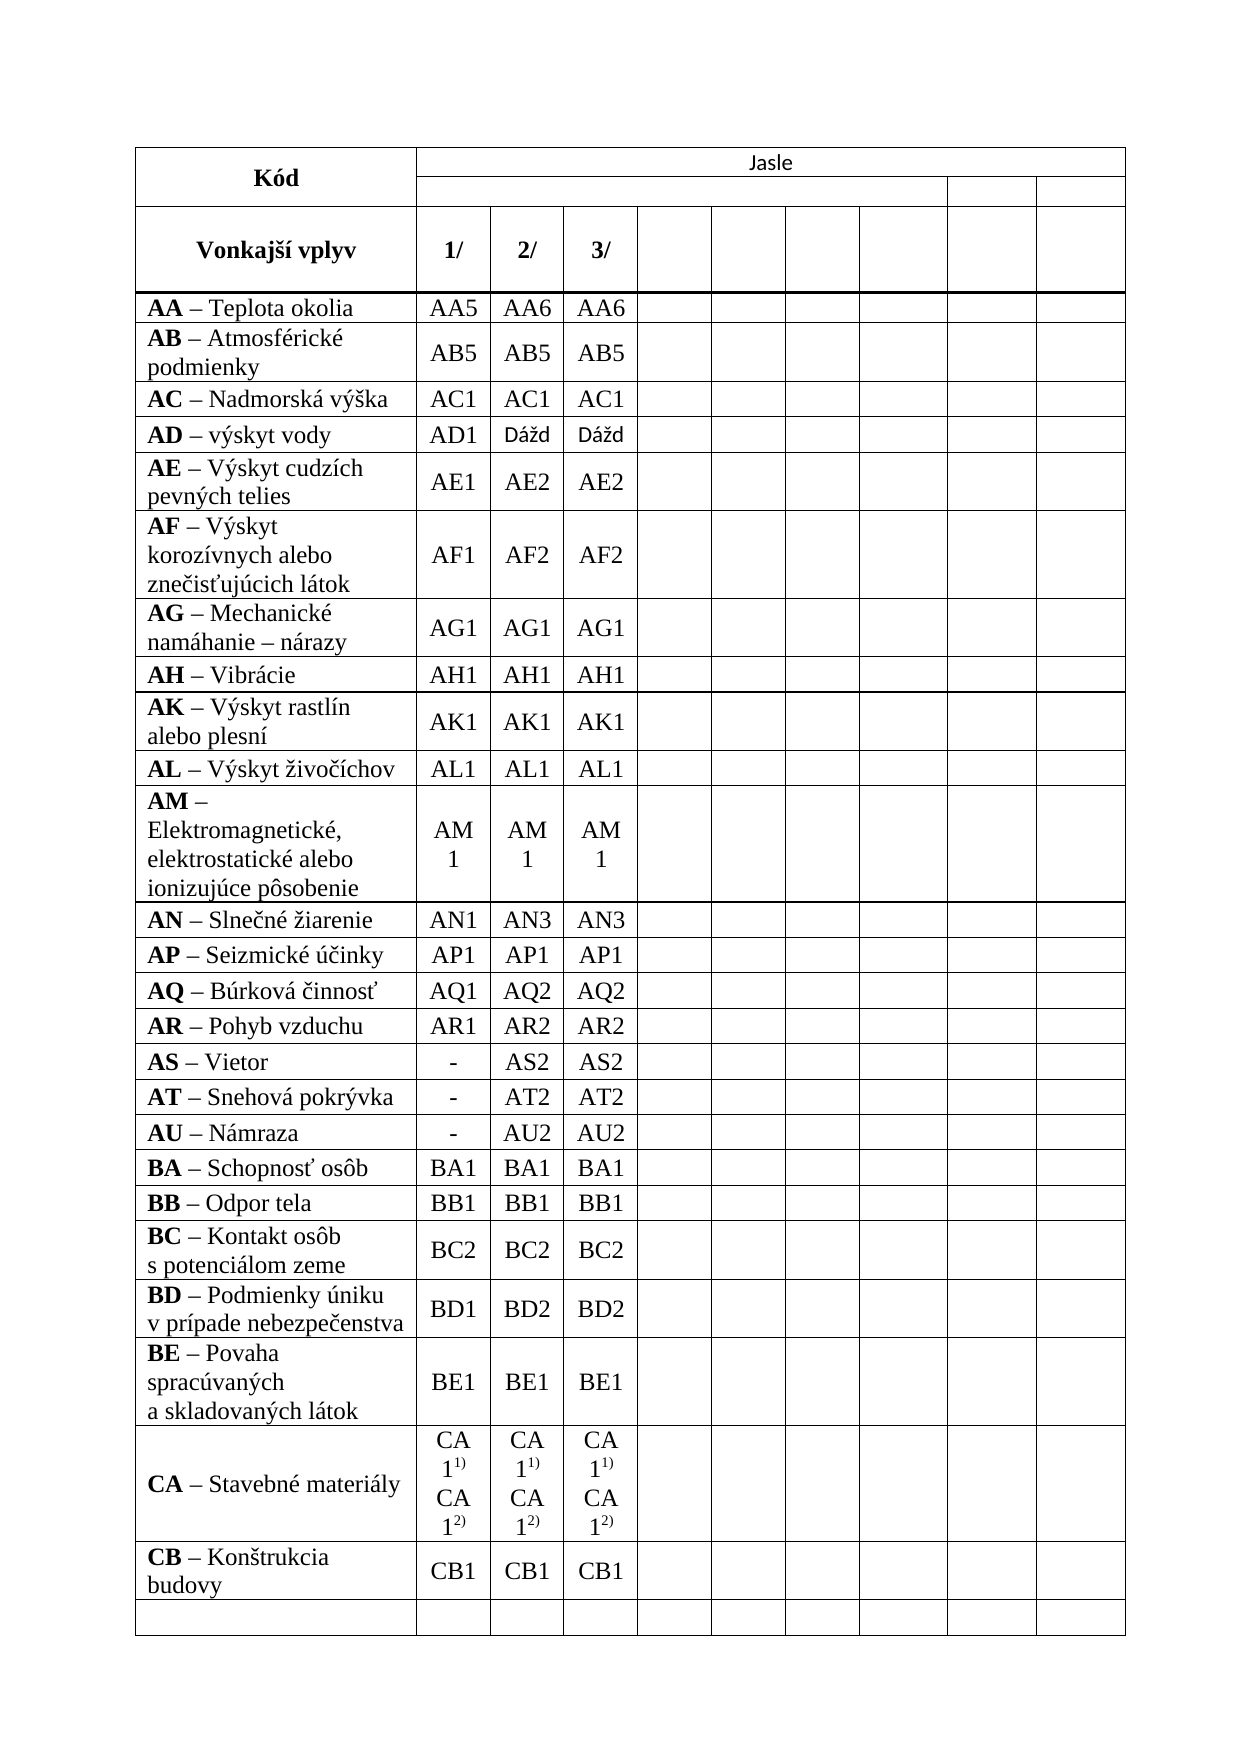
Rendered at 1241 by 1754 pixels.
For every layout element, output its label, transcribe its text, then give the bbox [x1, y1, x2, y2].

table_cell [638, 1338, 711, 1424]
table_cell [638, 751, 711, 785]
table_cell [786, 323, 859, 381]
table_cell AF1 [417, 511, 490, 597]
table_cell BE – Povaha spracúvaných a skladovaných látok [136, 1338, 416, 1424]
table_cell AN – Slnečné žiarenie [136, 903, 416, 937]
table_cell [712, 1426, 785, 1541]
table_cell [564, 1600, 637, 1634]
table_cell [860, 693, 947, 750]
table_cell [948, 323, 1036, 381]
table_cell AQ2 [564, 973, 637, 1008]
table_cell BC2 [491, 1221, 563, 1279]
table_cell [786, 938, 859, 972]
table_cell [1037, 938, 1125, 972]
table_cell [948, 1280, 1036, 1337]
table_cell AA6 [491, 294, 563, 322]
table_cell [1037, 1009, 1125, 1043]
table_cell [786, 1426, 859, 1541]
table_cell [1037, 657, 1125, 691]
table_cell AH – Vibrácie [136, 657, 416, 691]
table_cell [417, 177, 947, 206]
table_cell [786, 973, 859, 1008]
table_header Jasle [417, 148, 1125, 176]
table_cell [948, 1080, 1036, 1114]
table_cell 1/ [417, 207, 490, 291]
table_cell AF – Výskyt korozívnych alebo znečisťujúcich látok [136, 511, 416, 597]
table_cell AK – Výskyt rastlín alebo plesní [136, 693, 416, 750]
table_cell [638, 207, 711, 291]
table_cell [786, 693, 859, 750]
table_cell [948, 382, 1036, 416]
table_cell AS2 [564, 1044, 637, 1078]
table_cell [1037, 973, 1125, 1008]
table_cell [1037, 382, 1125, 416]
table_cell [712, 1542, 785, 1599]
table_cell AG1 [564, 599, 637, 656]
table_cell [712, 1115, 785, 1149]
table_cell BB – Odpor tela [136, 1186, 416, 1220]
table_cell [712, 1009, 785, 1043]
table_cell [1037, 1600, 1125, 1634]
table_cell [712, 973, 785, 1008]
table_cell [1037, 1338, 1125, 1424]
table_cell Dážd [491, 417, 563, 452]
table_cell AR1 [417, 1009, 490, 1043]
table_cell [786, 1542, 859, 1599]
table_cell [712, 417, 785, 452]
table_cell BE1 [564, 1338, 637, 1424]
table_cell BA1 [417, 1150, 490, 1185]
table_cell [860, 382, 947, 416]
table_cell [860, 1221, 947, 1279]
table_cell [1037, 1221, 1125, 1279]
table_cell [860, 1150, 947, 1185]
table_cell AH1 [564, 657, 637, 691]
table_cell [860, 453, 947, 510]
table_cell [638, 1115, 711, 1149]
table_cell [786, 1186, 859, 1220]
table_cell AR2 [491, 1009, 563, 1043]
table_cell AC1 [564, 382, 637, 416]
table_cell [712, 693, 785, 750]
table_cell [860, 1280, 947, 1337]
table_cell 3/ [564, 207, 637, 291]
table_cell AC – Nadmorská výška [136, 382, 416, 416]
table_cell [860, 786, 947, 901]
table_cell [712, 1186, 785, 1220]
table_cell [1037, 177, 1125, 206]
table_cell AU – Námraza [136, 1115, 416, 1149]
table_cell BC2 [564, 1221, 637, 1279]
table_cell [948, 599, 1036, 656]
table_cell [638, 693, 711, 750]
table_cell AL – Výskyt živočíchov [136, 751, 416, 785]
table_cell AL1 [564, 751, 637, 785]
table_cell [417, 1600, 490, 1634]
table_cell [860, 657, 947, 691]
table_cell [1037, 511, 1125, 597]
table_cell BB1 [491, 1186, 563, 1220]
table_cell [1037, 599, 1125, 656]
table_cell AA – Teplota okolia [136, 294, 416, 322]
table_cell [712, 599, 785, 656]
table_cell AN1 [417, 903, 490, 937]
table_cell [1037, 1426, 1125, 1541]
table_cell AE2 [564, 453, 637, 510]
table_cell [786, 511, 859, 597]
table_cell AT2 [564, 1080, 637, 1114]
table_cell BD – Podmienky úniku v prípade nebezpečenstva [136, 1280, 416, 1337]
table_cell AB – Atmosférické podmienky [136, 323, 416, 381]
table_cell [1037, 323, 1125, 381]
table_cell [860, 207, 947, 291]
table_cell AR2 [564, 1009, 637, 1043]
table_cell [948, 1044, 1036, 1078]
table_cell [638, 1186, 711, 1220]
table_cell [712, 903, 785, 937]
table_cell [786, 1115, 859, 1149]
table_cell [712, 1080, 785, 1114]
table_cell [860, 938, 947, 972]
table_cell [860, 903, 947, 937]
table_cell [948, 693, 1036, 750]
table_cell [638, 1600, 711, 1634]
table_cell [712, 1221, 785, 1279]
table_cell [712, 657, 785, 691]
table_cell Dážd [564, 417, 637, 452]
table_cell AL1 [491, 751, 563, 785]
table_cell [948, 453, 1036, 510]
table_cell [786, 294, 859, 322]
table_cell [638, 417, 711, 452]
table_cell [712, 511, 785, 597]
table_cell [638, 1080, 711, 1114]
table_cell [786, 1600, 859, 1634]
table_cell [638, 1221, 711, 1279]
table_cell BA1 [491, 1150, 563, 1185]
table_cell AB5 [491, 323, 563, 381]
table_cell [786, 207, 859, 291]
table_cell [948, 1186, 1036, 1220]
table_cell [948, 1600, 1036, 1634]
table_cell Vonkajší vplyv [136, 207, 416, 291]
table_cell [1037, 693, 1125, 750]
table_cell CA11) CA12) [491, 1426, 563, 1541]
table_cell [1037, 417, 1125, 452]
table_cell [948, 786, 1036, 901]
table_cell [1037, 1280, 1125, 1337]
table_cell AB5 [417, 323, 490, 381]
table_cell [860, 1009, 947, 1043]
table_cell BB1 [564, 1186, 637, 1220]
table_cell [860, 973, 947, 1008]
table_cell AE2 [491, 453, 563, 510]
table_cell AQ2 [491, 973, 563, 1008]
table_cell AD1 [417, 417, 490, 452]
table_cell [712, 382, 785, 416]
table_cell AK1 [417, 693, 490, 750]
table_cell [712, 323, 785, 381]
table_cell AR – Pohyb vzduchu [136, 1009, 416, 1043]
table_cell BA1 [564, 1150, 637, 1185]
table_cell [860, 1542, 947, 1599]
table_cell [860, 751, 947, 785]
table_cell [948, 1426, 1036, 1541]
table_cell AE1 [417, 453, 490, 510]
table_cell [948, 1542, 1036, 1599]
table_cell BC2 [417, 1221, 490, 1279]
table_cell AF2 [491, 511, 563, 597]
table_cell [1037, 453, 1125, 510]
table_cell [712, 1600, 785, 1634]
table_cell AP1 [417, 938, 490, 972]
table_cell CA11) CA12) [564, 1426, 637, 1541]
table_cell [860, 1186, 947, 1220]
table_cell [1037, 207, 1125, 291]
table_cell [638, 323, 711, 381]
table_cell [948, 294, 1036, 322]
table_cell [948, 417, 1036, 452]
table_cell [638, 1542, 711, 1599]
table_cell [638, 1280, 711, 1337]
table_cell [1037, 294, 1125, 322]
table_cell BD2 [564, 1280, 637, 1337]
table_cell [638, 511, 711, 597]
table_cell AD – výskyt vody [136, 417, 416, 452]
table_cell AM1 [491, 786, 563, 901]
table_cell [712, 1280, 785, 1337]
table_cell [786, 1150, 859, 1185]
table_cell CB1 [564, 1542, 637, 1599]
table_cell - [417, 1080, 490, 1114]
table_cell 2/ [491, 207, 563, 291]
table_header Kód [136, 148, 416, 206]
table_cell [786, 1044, 859, 1078]
table_cell [786, 657, 859, 691]
table_cell [860, 1338, 947, 1424]
table_cell AL1 [417, 751, 490, 785]
table_cell [712, 207, 785, 291]
table_cell AA5 [417, 294, 490, 322]
table_cell [712, 294, 785, 322]
table_cell BE1 [491, 1338, 563, 1424]
table_cell [1037, 1186, 1125, 1220]
table_cell [860, 599, 947, 656]
table_cell AK1 [491, 693, 563, 750]
table_cell [638, 973, 711, 1008]
table_cell [638, 599, 711, 656]
table_cell AG1 [491, 599, 563, 656]
table_cell AT – Snehová pokrývka [136, 1080, 416, 1114]
table_cell [860, 1600, 947, 1634]
table_cell AH1 [417, 657, 490, 691]
table_cell [948, 1115, 1036, 1149]
table_cell CB – Konštrukcia budovy [136, 1542, 416, 1599]
table_cell [712, 453, 785, 510]
table_cell [948, 751, 1036, 785]
table_cell AN3 [564, 903, 637, 937]
table_cell [1037, 1080, 1125, 1114]
table_cell [638, 938, 711, 972]
table_cell AC1 [417, 382, 490, 416]
table_cell [638, 382, 711, 416]
table_cell [786, 903, 859, 937]
table_cell AT2 [491, 1080, 563, 1114]
table_cell [948, 973, 1036, 1008]
table_cell [860, 1080, 947, 1114]
table_cell [860, 1115, 947, 1149]
table_cell [1037, 786, 1125, 901]
table_cell [860, 1426, 947, 1541]
table_cell BE1 [417, 1338, 490, 1424]
table_cell [860, 294, 947, 322]
table_cell [948, 1221, 1036, 1279]
table_cell [786, 382, 859, 416]
table_cell [1037, 1115, 1125, 1149]
table_cell AM1 [417, 786, 490, 901]
table_cell CB1 [417, 1542, 490, 1599]
table_cell AF2 [564, 511, 637, 597]
table_cell [860, 1044, 947, 1078]
table_cell [860, 511, 947, 597]
table_cell [948, 511, 1036, 597]
table_cell [1037, 1542, 1125, 1599]
table_cell [948, 938, 1036, 972]
table_cell [786, 1280, 859, 1337]
table_cell - [417, 1115, 490, 1149]
table_cell AM1 [564, 786, 637, 901]
table_cell [712, 786, 785, 901]
table_cell AE – Výskyt cudzích pevných telies [136, 453, 416, 510]
table_cell BD2 [491, 1280, 563, 1337]
table_cell [786, 453, 859, 510]
table_cell [786, 786, 859, 901]
table_cell [638, 786, 711, 901]
table_cell AQ – Búrková činnosť [136, 973, 416, 1008]
table_cell AS – Vietor [136, 1044, 416, 1078]
table_cell [712, 751, 785, 785]
table_cell [1037, 1150, 1125, 1185]
table_cell [638, 294, 711, 322]
table_cell [786, 599, 859, 656]
table_cell CA – Stavebné materiály [136, 1426, 416, 1541]
table_cell BB1 [417, 1186, 490, 1220]
table_cell AP1 [491, 938, 563, 972]
table_cell AM – Elektromagnetické, elektrostatické alebo ionizujúce pôsobenie [136, 786, 416, 901]
table_cell [786, 1080, 859, 1114]
table_cell [638, 1150, 711, 1185]
table_cell [786, 417, 859, 452]
table_cell AH1 [491, 657, 563, 691]
table_cell AP – Seizmické účinky [136, 938, 416, 972]
table_cell [1037, 751, 1125, 785]
table_cell BA – Schopnosť osôb [136, 1150, 416, 1185]
table_cell [638, 657, 711, 691]
table_cell [491, 1600, 563, 1634]
table_cell [1037, 903, 1125, 937]
table_cell [948, 1009, 1036, 1043]
table_cell [712, 1338, 785, 1424]
table_cell [638, 1009, 711, 1043]
table_cell [712, 1150, 785, 1185]
table_cell [786, 1009, 859, 1043]
table_cell AU2 [564, 1115, 637, 1149]
table_cell [948, 1338, 1036, 1424]
table_cell [786, 751, 859, 785]
table_cell AK1 [564, 693, 637, 750]
table_cell [786, 1338, 859, 1424]
table_cell [948, 1150, 1036, 1185]
table_cell AG – Mechanické namáhanie – nárazy [136, 599, 416, 656]
table_cell - [417, 1044, 490, 1078]
table_cell [638, 1426, 711, 1541]
table_cell [136, 1600, 416, 1634]
table_cell BD1 [417, 1280, 490, 1337]
table_cell [638, 1044, 711, 1078]
table_cell [1037, 1044, 1125, 1078]
table_cell AC1 [491, 382, 563, 416]
table_cell [948, 903, 1036, 937]
table_cell CA11) CA12) [417, 1426, 490, 1541]
table_cell AN3 [491, 903, 563, 937]
table_cell [860, 417, 947, 452]
table_cell AU2 [491, 1115, 563, 1149]
table_cell [860, 323, 947, 381]
table_cell [948, 177, 1036, 206]
table_cell [948, 657, 1036, 691]
table_cell [712, 938, 785, 972]
table_cell [638, 903, 711, 937]
table_cell AS2 [491, 1044, 563, 1078]
table_cell AP1 [564, 938, 637, 972]
table_cell CB1 [491, 1542, 563, 1599]
table_cell [638, 453, 711, 510]
table_cell AA6 [564, 294, 637, 322]
table_cell [786, 1221, 859, 1279]
table_cell AG1 [417, 599, 490, 656]
table_cell AB5 [564, 323, 637, 381]
table_cell [948, 207, 1036, 291]
table_cell [712, 1044, 785, 1078]
table_cell BC – Kontakt osôb s potenciálom zeme [136, 1221, 416, 1279]
table_cell AQ1 [417, 973, 490, 1008]
